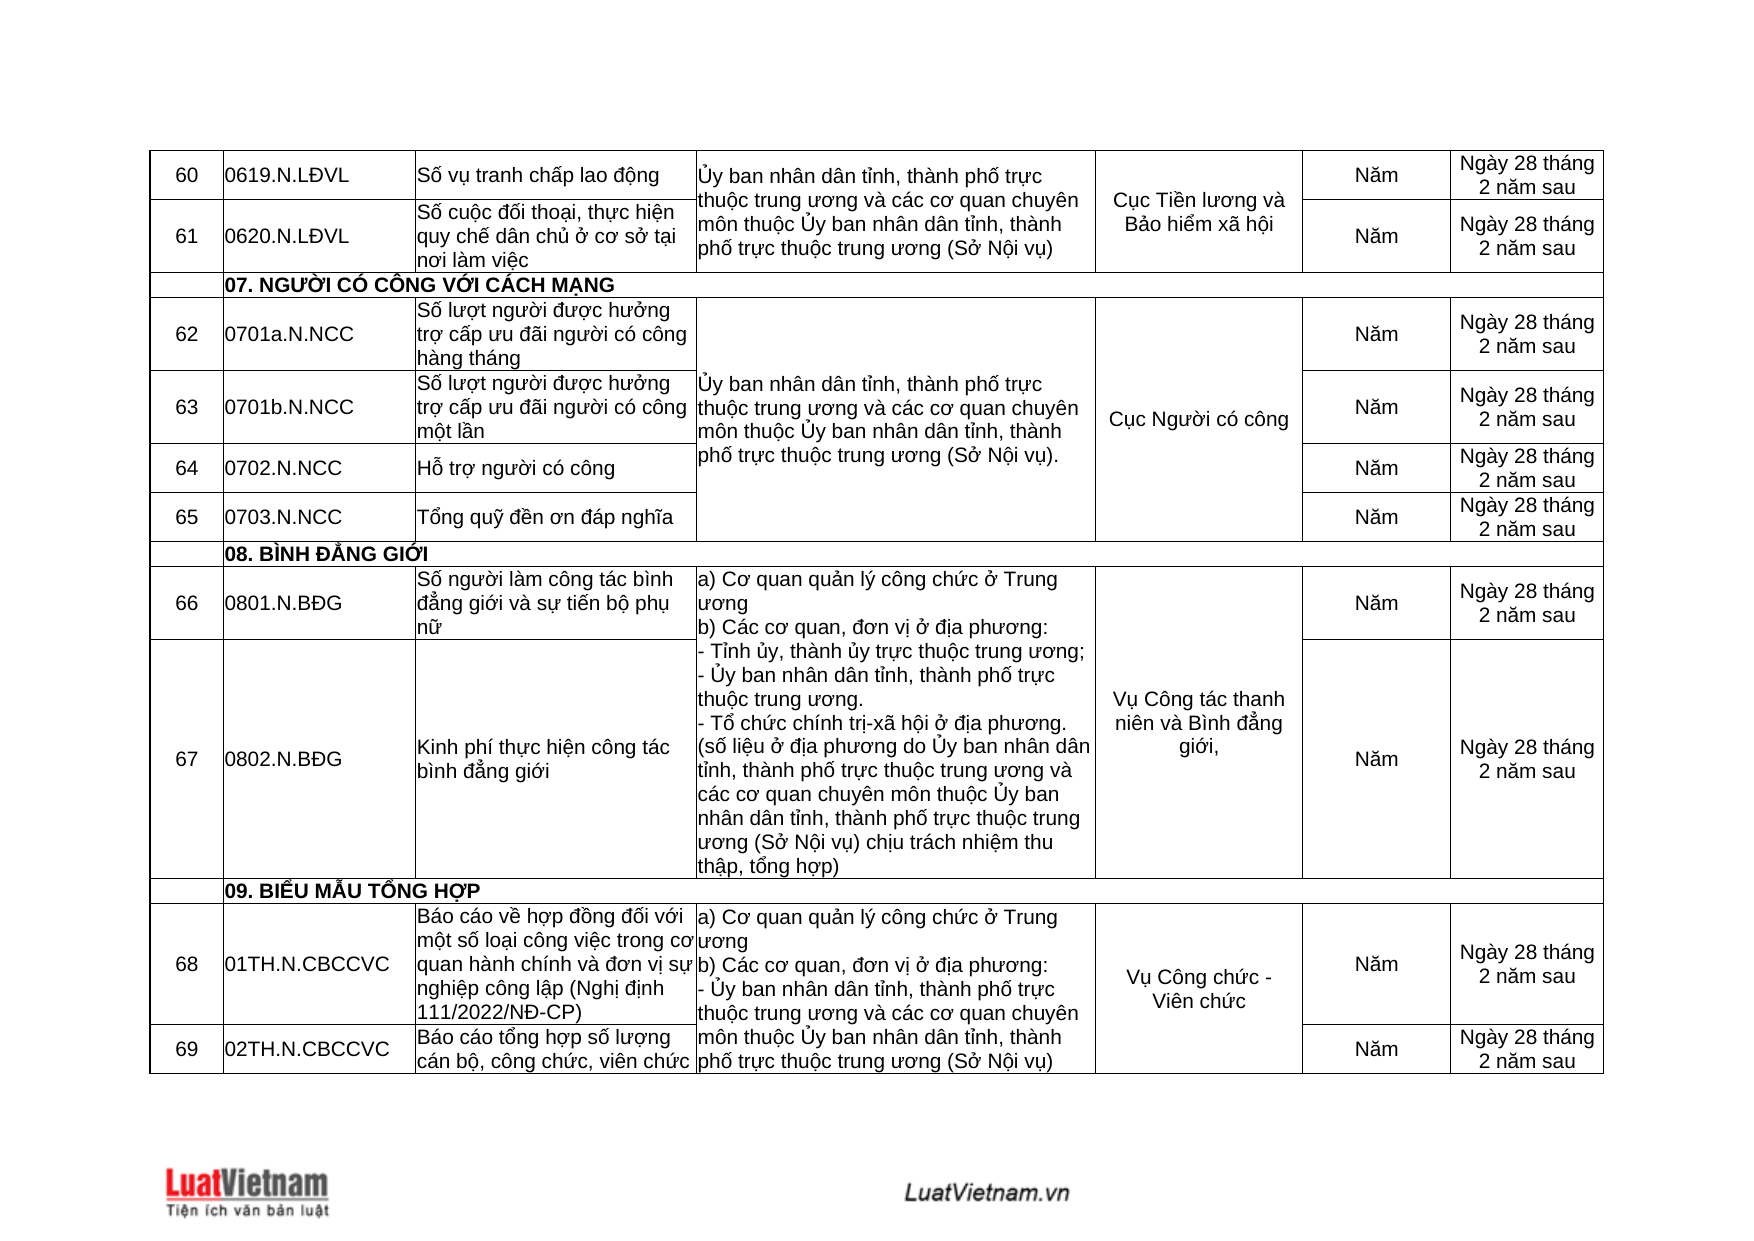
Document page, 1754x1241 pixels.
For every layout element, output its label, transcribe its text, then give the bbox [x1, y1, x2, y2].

table_cell 0619.N.LĐVL [224, 151, 415, 199]
table_cell 0802.N.BĐG [224, 640, 415, 878]
table_cell 0801.N.BĐG [224, 567, 415, 638]
table_cell 67 [151, 640, 223, 878]
table_cell Ngày 28 tháng 2 năm sau [1451, 493, 1603, 541]
table_cell 65 [151, 493, 223, 541]
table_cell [1451, 151, 1603, 199]
table_cell 66 [151, 567, 223, 638]
table_cell Ngày 28 tháng 2 năm sau [1451, 1025, 1603, 1073]
table_cell Ngày 28 tháng 2 năm sau [1451, 371, 1603, 443]
table_cell Năm [1303, 567, 1450, 638]
table_cell [151, 273, 223, 297]
table_cell Ngày 28 tháng 2 năm sau [1451, 200, 1603, 272]
table_cell Năm [1303, 1025, 1450, 1073]
table_cell 0620.N.LĐVL [224, 200, 415, 272]
table_cell [151, 542, 223, 566]
table_cell 0702.N.NCC [224, 444, 415, 492]
table_cell Vụ Công tác thanh niên và Bình đẳng giới, [1096, 567, 1302, 878]
table_cell Năm [1303, 298, 1450, 370]
table_cell Năm [1303, 640, 1450, 878]
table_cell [1096, 151, 1302, 272]
table_cell Số cuộc đối thoại, thực hiện quy chế dân chủ ở cơ sở tại nơi làm việc [416, 200, 696, 272]
table_cell Năm [1303, 444, 1450, 492]
table_cell Hỗ trợ người có công [416, 444, 696, 492]
table_cell 69 [151, 1025, 223, 1073]
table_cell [697, 151, 1095, 272]
table_cell Báo cáo tổng hợp số lượng cán bộ, công chức, viên chức [416, 1025, 696, 1073]
table_cell Năm [1303, 904, 1450, 1024]
table_cell 07. NGƯỜI CÓ CÔNG VỚI CÁCH MẠNG [224, 273, 1603, 297]
table_cell Năm [1303, 151, 1450, 199]
table_cell Năm [1303, 200, 1450, 272]
table_cell 0703.N.NCC [224, 493, 415, 541]
table_cell Tổng quỹ đền ơn đáp nghĩa [416, 493, 696, 541]
table_cell a) Cơ quan quản lý công chức ở Trung ương b) Các cơ quan, đơn vị ở địa phương: - Ủy ban nhân dân tỉnh, thành phố trực thuộc trung ương và các cơ quan chuyên môn thuộc Ủy ban nhân dân tỉnh, thành phố trực thuộc trung ương (Sở Nội vụ) [697, 904, 1095, 1073]
table_cell Ngày 28 tháng 2 năm sau [1451, 444, 1603, 492]
table_cell 60 [151, 151, 223, 199]
table_cell Số người làm công tác bình đẳng giới và sự tiến bộ phụ nữ [416, 567, 696, 638]
table_cell Vụ Công chức - Viên chức [1096, 904, 1302, 1073]
table_cell 08. BÌNH ĐẲNG GIỚI [224, 542, 1603, 566]
table_cell [151, 879, 223, 903]
table_cell 0701a.N.NCC [224, 298, 415, 370]
table_cell 62 [151, 298, 223, 370]
table_cell Báo cáo về hợp đồng đối với một số loại công việc trong cơ quan hành chính và đơn vị sự nghiệp công lập (Nghị định 111/2022/NĐ-CP) [416, 904, 696, 1024]
table_cell 0701b.N.NCC [224, 371, 415, 443]
table_cell 02TH.N.CBCCVC [224, 1025, 415, 1073]
table_cell 01TH.N.CBCCVC [224, 904, 415, 1024]
table_cell Ngày 28 tháng 2 năm sau [1451, 904, 1603, 1024]
table_cell Ngày 28 tháng 2 năm sau [1451, 640, 1603, 878]
table_cell Cục Người có công [1096, 298, 1302, 541]
table_cell 61 [151, 200, 223, 272]
table_cell a) Cơ quan quản lý công chức ở Trung ương b) Các cơ quan, đơn vị ở địa phương: - Tỉnh ủy, thành ủy trực thuộc trung ương; - Ủy ban nhân dân tỉnh, thành phố trực thuộc trung ương. - Tổ chức chính trị-xã hội ở địa phương. (số liệu ở địa phương do Ủy ban nhân dân tỉnh, thành phố trực thuộc trung ương và các cơ quan chuyên môn thuộc Ủy ban nhân dân tỉnh, thành phố trực thuộc trung ương (Sở Nội vụ) chịu trách nhiệm thu thập, tổng hợp) [697, 567, 1095, 878]
table_cell Số lượt người được hưởng trợ cấp ưu đãi người có công một lần [416, 371, 696, 443]
table_cell Ngày 28 tháng 2 năm sau [1451, 567, 1603, 638]
table_cell Năm [1303, 493, 1450, 541]
table_cell 68 [151, 904, 223, 1024]
table_cell Số lượt người được hưởng trợ cấp ưu đãi người có công hàng tháng [416, 298, 696, 370]
table_cell 63 [151, 371, 223, 443]
table_cell Kinh phí thực hiện công tác bình đẳng giới [416, 640, 696, 878]
table_cell 09. BIỂU MẪU TỔNG HỢP [224, 879, 1603, 903]
table_cell Ủy ban nhân dân tỉnh, thành phố trực thuộc trung ương và các cơ quan chuyên môn thuộc Ủy ban nhân dân tỉnh, thành phố trực thuộc trung ương (Sở Nội vụ). [697, 298, 1095, 541]
table_cell Số vụ tranh chấp lao động [416, 151, 696, 199]
table_cell Ngày 28 tháng 2 năm sau [1451, 298, 1603, 370]
table_cell 64 [151, 444, 223, 492]
table_cell Năm [1303, 371, 1450, 443]
picture [150, 1146, 1089, 1241]
